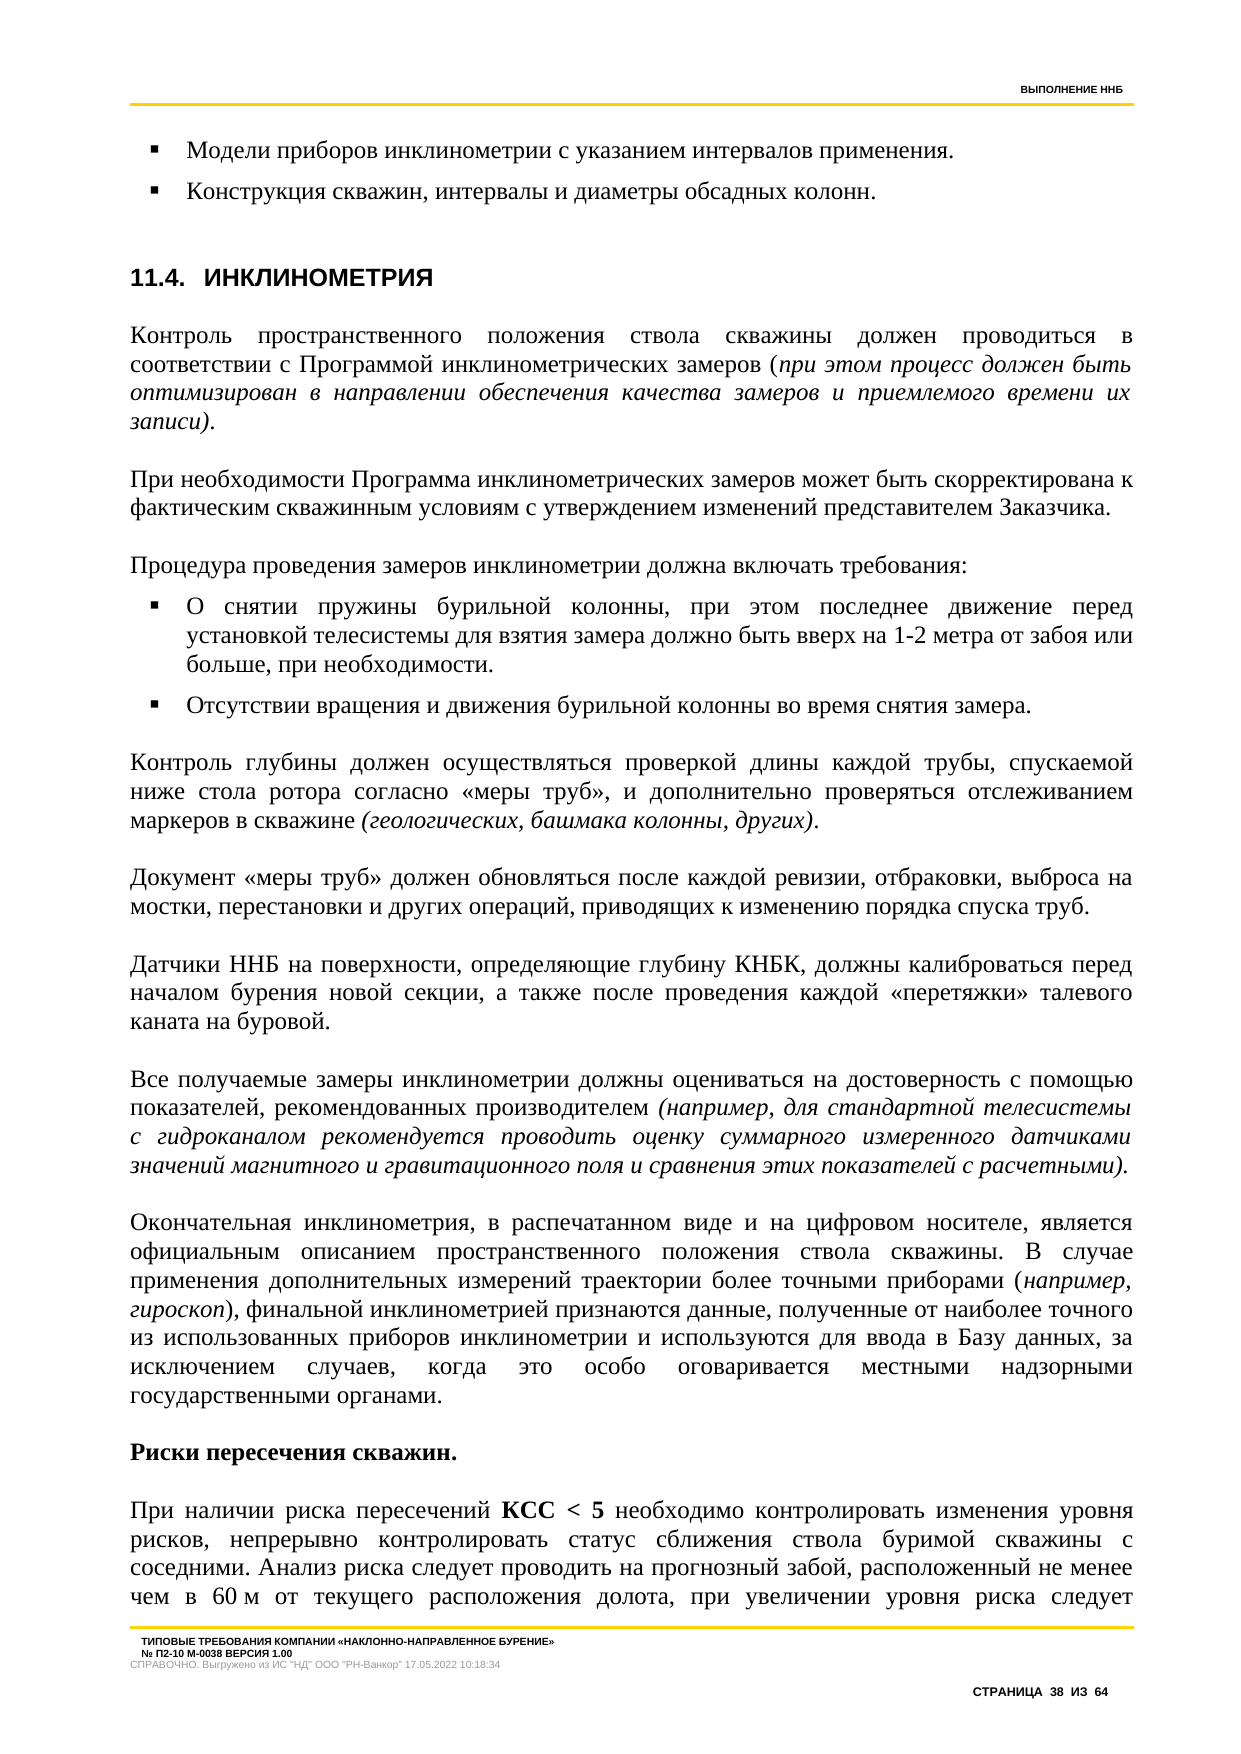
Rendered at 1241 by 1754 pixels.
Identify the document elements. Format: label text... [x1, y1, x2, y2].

list Отсутствии вращения и движения бурильной колонны во время снятия замера. [149, 690, 1134, 719]
text Документ «меры труб» должен обновляться после каждой ревизии, отбраковки, выброса на мостки, перестановки и других операций, приводящих к изменению порядка спуска труб. [130, 862, 1134, 920]
text Контроль глубины должен осуществляться проверкой длины каждой трубы, спускаемой ниже стола ротора согласно «меры труб», и дополнительно проверяться отслеживанием маркеров в скважине (геологических, башмака колонны, других). [130, 747, 1134, 834]
text Окончательная инклинометрия, в распечатанном виде и на цифровом носителе, является официальным описанием пространственного положения ствола скважины. В случае применения дополнительных измерений траектории более точными приборами (например, гироскоп), финальной инклинометрией признаются данные, полученные от наиболее точного из использованных приборов инклинометрии и используются для ввода в Базу данных, за исключением случаев, когда это особо оговаривается местными надзорными государственными органами. [130, 1207, 1134, 1409]
text Процедура проведения замеров инклинометрии должна включать требования: [130, 550, 1134, 579]
text Риски пересечения скважин. [130, 1437, 1134, 1466]
text Контроль пространственного положения ствола скважины должен проводиться в соответствии с Программой инклинометрических замеров (при этом процесс должен быть оптимизирован в направлении обеспечения качества замеров и приемлемого времени их записи). [130, 320, 1134, 435]
list Модели приборов инклинометрии с указанием интервалов применения. [149, 135, 1134, 164]
text Датчики ННБ на поверхности, определяющие глубину КНБК, должны калиброваться перед началом бурения новой секции, а также после проведения каждой «перетяжки» талевого каната на буровой. [130, 949, 1134, 1035]
text Все получаемые замеры инклинометрии должны оцениваться на достоверность с помощью показателей, рекомендованных производителем (например, для стандартной телесистемы с гидроканалом рекомендуется проводить оценку суммарного измеренного датчиками значений магнитного и гравитационного поля и сравнения этих показателей с расчетными). [130, 1064, 1134, 1179]
list О снятии пружины бурильной колонны, при этом последнее движение перед установкой телесистемы для взятия замера должно быть вверх на 1-2 метра от забоя или больше, при необходимости. [149, 591, 1134, 677]
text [130, 1495, 1134, 1610]
list Конструкция скважин, интервалы и диаметры обсадных колонн. [149, 176, 1134, 205]
text При необходимости Программа инклинометрических замеров может быть скорректирована к фактическим скважинным условиям с утверждением изменений представителем Заказчика. [130, 464, 1134, 521]
list ИНКЛИНОМЕТРИЯ [130, 262, 1134, 291]
